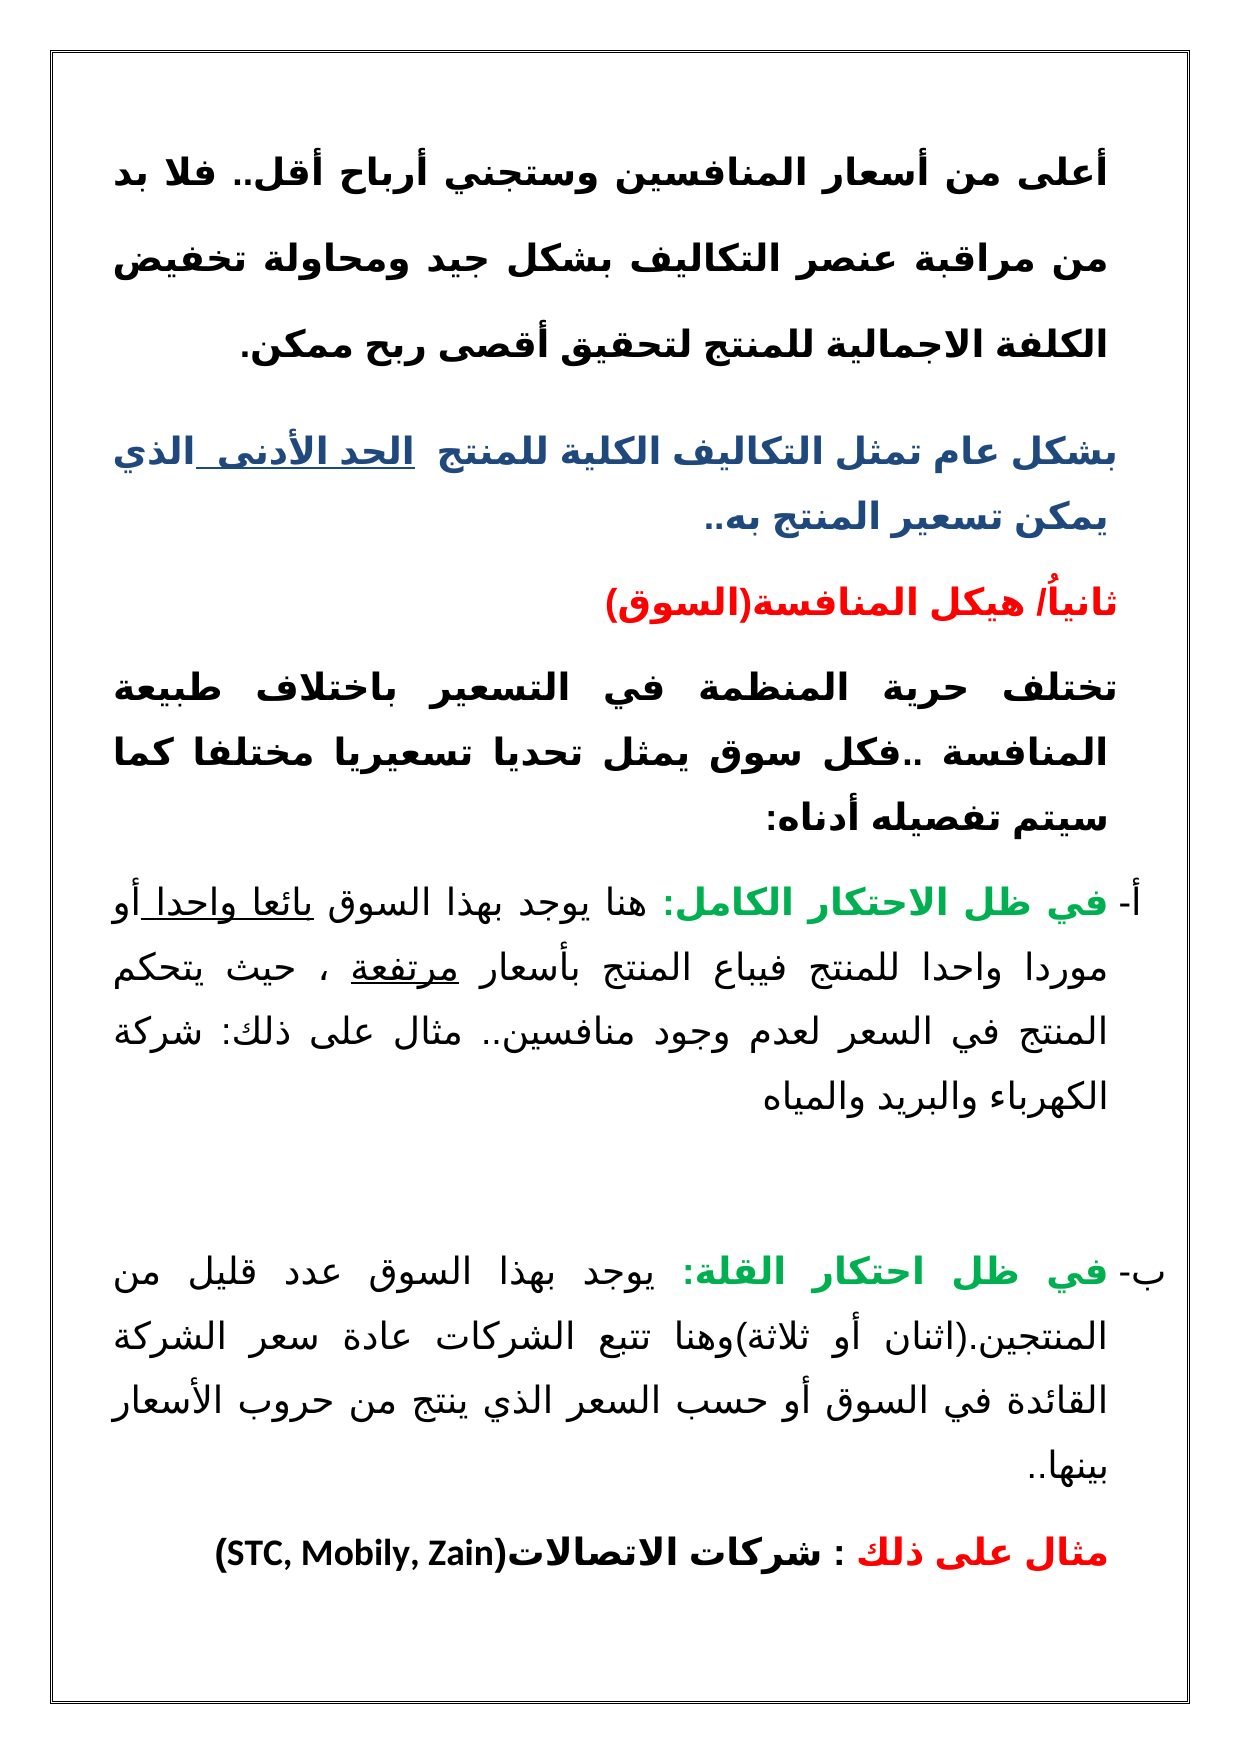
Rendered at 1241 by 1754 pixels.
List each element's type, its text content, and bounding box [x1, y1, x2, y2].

text مثال على ذلك : شركات الاتصالات(STC, Mobily, Zain) [112, 1529, 1118, 1575]
text بشكل عام تمثل التكاليف الكلية للمنتج الحد الأدنى الذي يمكن تسعير المنتج به.. [112, 429, 1118, 537]
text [112, 150, 1118, 366]
text تختلف حرية المنظمة في التسعير باختلاف طبيعة المنافسة ..فكل سوق يمثل تحديا تسعيريا مختلفا كما سيتم تفصيله أدناه: [112, 665, 1118, 838]
text ثانياُ/ هيكل المنافسة(السوق) [112, 580, 1118, 623]
list في ظل الاحتكار الكامل: هنا يوجد بهذا السوق بائعا واحدا أو موردا واحدا للمنتج فيباع المنتج بأسعار مرتفعة ، حيث يتحكم المنتج في السعر لعدم وجود منافسين.. مثال على ذلك: شركة الكهرباء والبريد والمياه [112, 880, 1118, 1117]
list في ظل احتكار القلة: يوجد بهذا السوق عدد قليل من المنتجين.(اثنان أو ثلاثة)وهنا تتبع الشركات عادة سعر الشركة القائدة في السوق أو حسب السعر الذي ينتج من حروب الأسعار بينها.. [112, 1249, 1118, 1487]
